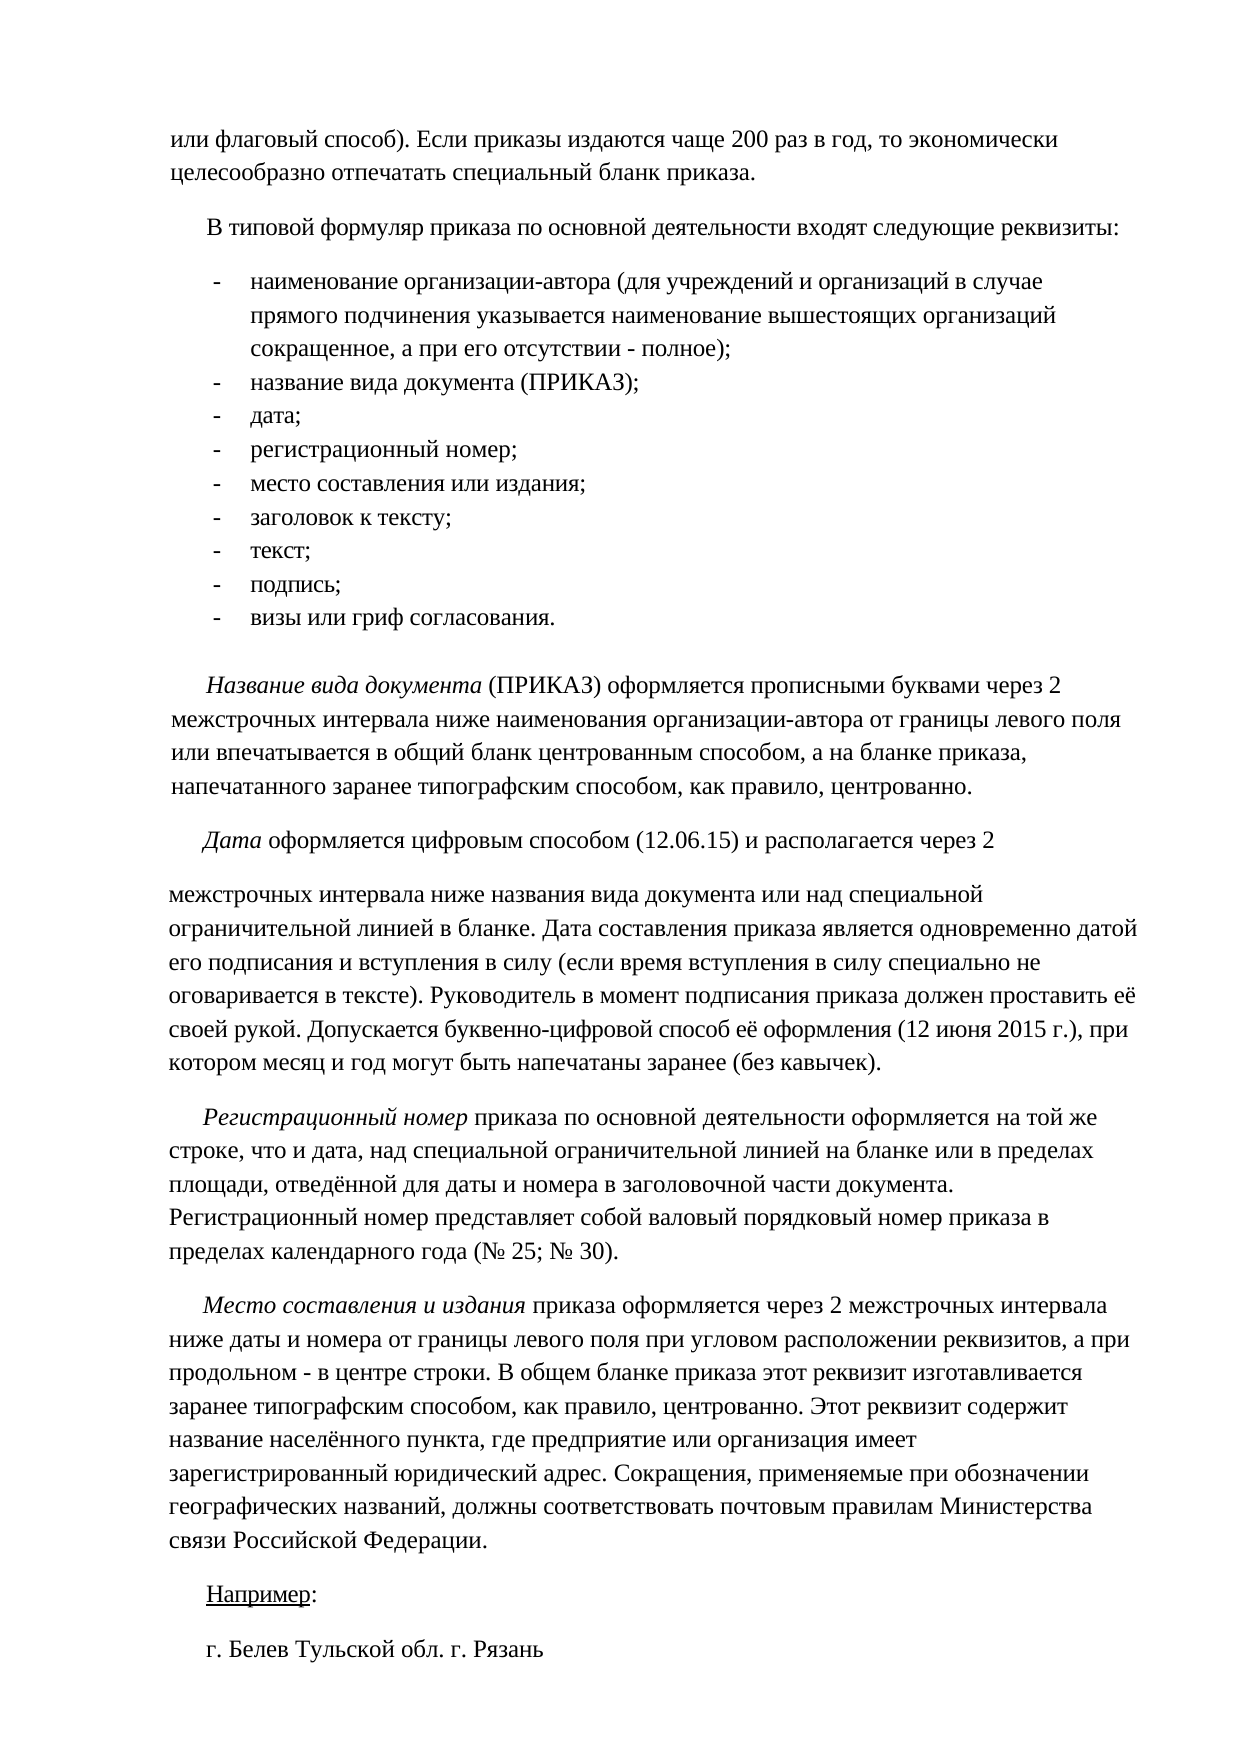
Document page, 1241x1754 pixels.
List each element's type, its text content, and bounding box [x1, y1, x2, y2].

list наименование организации-автора (для учреждений и организаций в случае прямого подчинения указывается наименование вышестоящих организаций сокращенное, а при его отсутствии - полное); [213, 263, 1088, 363]
list визы или гриф согласования. [213, 599, 1142, 632]
text Название вида документа (ПРИКАЗ) оформляется прописными буквами через 2 межстрочных интервала ниже наименования организации-автора от границы левого поля или впечатывается в общий бланк центрованным способом, а на бланке приказа, напечатанного заранее типографским способом, как правило, центрованно. [171, 667, 1142, 801]
list место составления или издания; [213, 464, 1142, 498]
list подпись; [213, 565, 1142, 599]
list заголовок к тексту; [213, 498, 1142, 532]
list регистрационный номер; [213, 431, 1142, 464]
text Место составления и издания приказа оформляется через 2 межстрочных интервала ниже даты и номера от границы левого поля при угловом расположении реквизитов, а при продольном - в центре строки. В общем бланке приказа этот реквизит изготавливается заранее типографским способом, как правило, центрованно. Этот реквизит содержит название населённого пункта, где предприятие или организация имеет зарегистрированный юридический адрес. Сокращения, применяемые при обозначении географических названий, должны соответствовать почтовым правилам Министерства связи Российской Федерации. [169, 1287, 1142, 1555]
text В типовой формуляр приказа по основной деятельности входят следующие реквизиты: [170, 208, 1142, 242]
list текст; [213, 532, 1142, 565]
text межстрочных интервала ниже названия вида документа или над специальной ограничительной линией в бланке. Дата составления приказа является одновременно датой его подписания и вступления в силу (если время вступления в силу специально не оговаривается в тексте). Руководитель в момент подписания приказа должен проставить её своей рукой. Допускается буквенно-цифровой способ её оформления (12 июня 2015 г.), при котором месяц и год могут быть напечатаны заранее (без кавычек). [168, 876, 1142, 1077]
text Регистрационный номер приказа по основной деятельности оформляется на той же строке, что и дата, над специальной ограничительной линией на бланке или в пределах площади, отведённой для даты и номера в заголовочной части документа. Регистрационный номер представляет собой валовый порядковый номер приказа в пределах календарного года (№ 25; № 30). [169, 1098, 1142, 1266]
text Дата оформляется цифровым способом (12.06.15) и располагается через 2 [203, 822, 1142, 855]
list дата; [213, 397, 1142, 431]
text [170, 121, 1142, 188]
text Например: [206, 1576, 1142, 1609]
text г. Белев Тульской обл. г. Рязань [206, 1630, 1142, 1664]
list название вида документа (ПРИКАЗ); [213, 363, 1142, 397]
